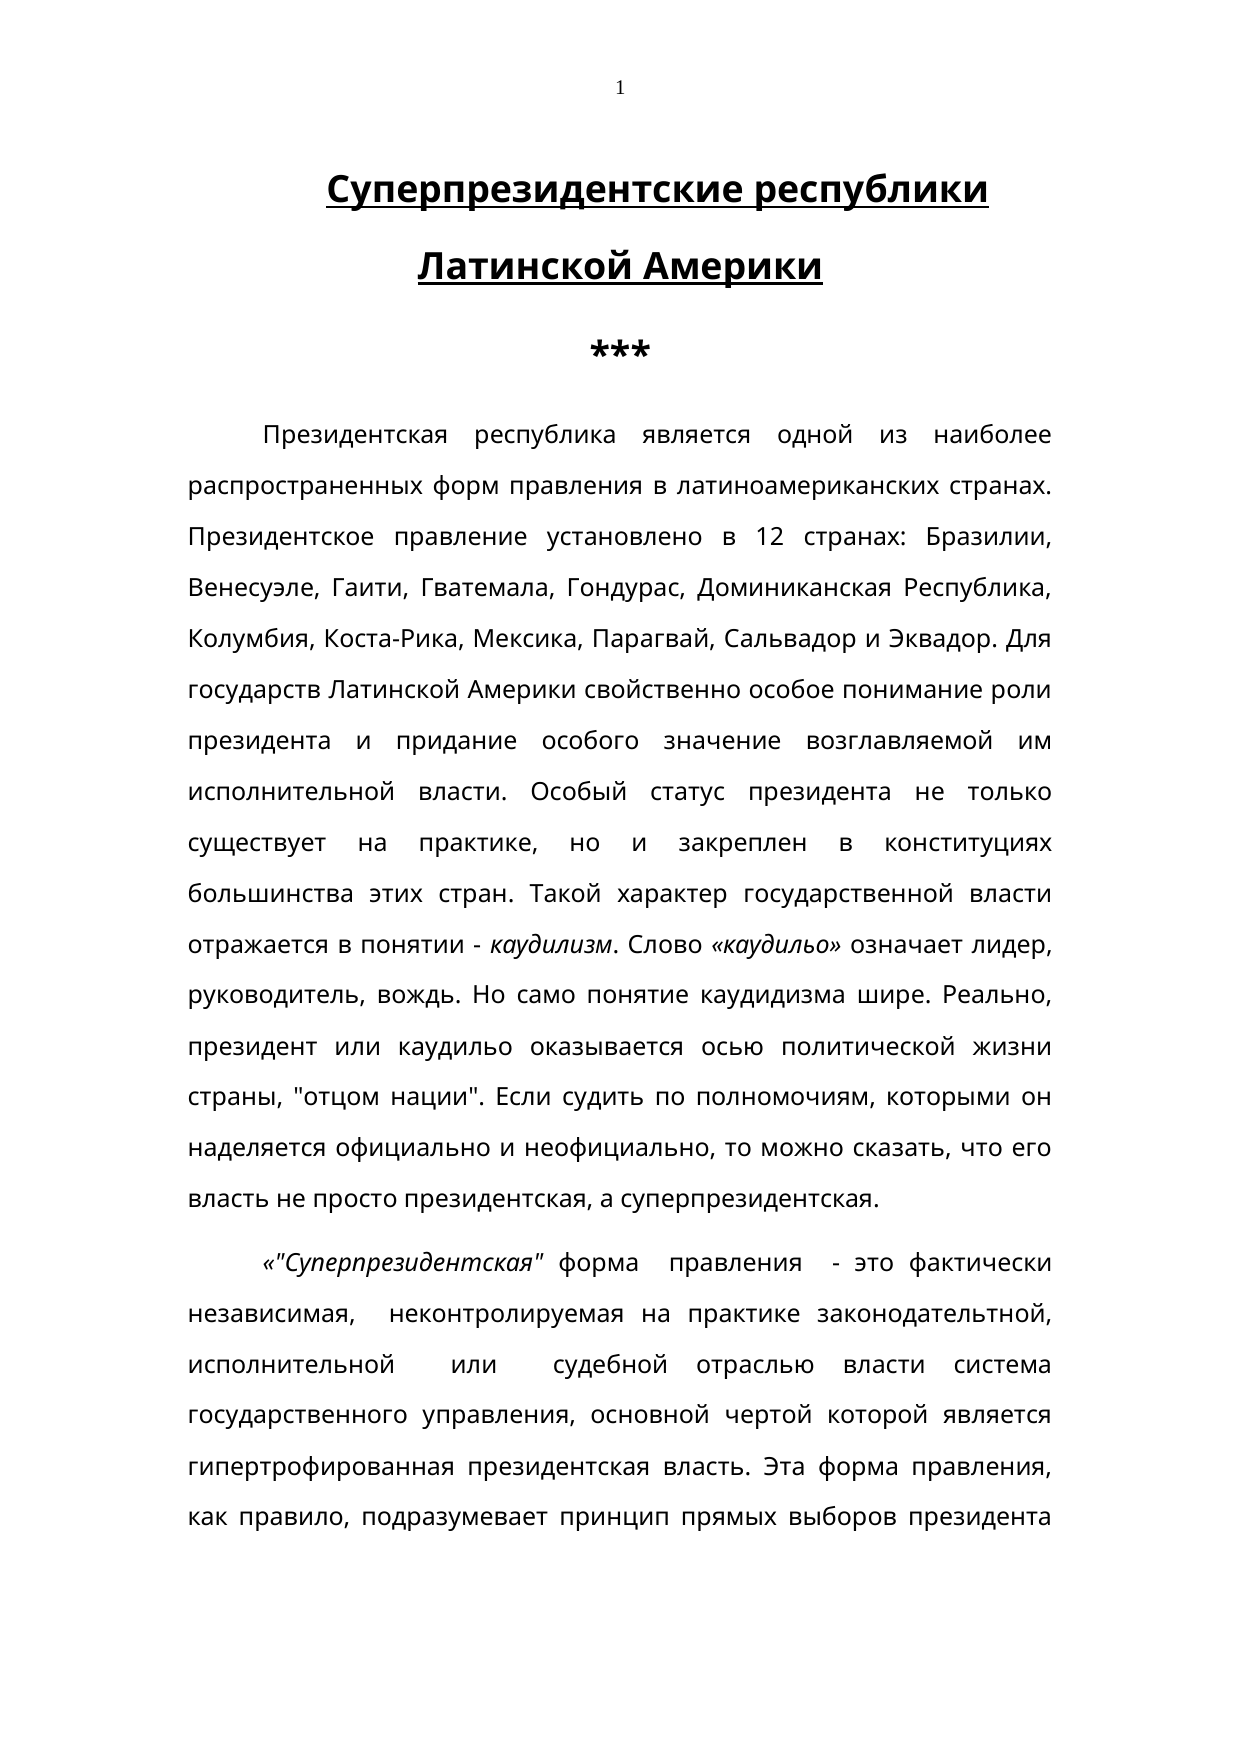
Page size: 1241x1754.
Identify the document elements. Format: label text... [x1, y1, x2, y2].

text *** [187, 328, 1053, 379]
text Президентская республика является одной из наиболее распространенных форм правления в латиноамериканских странах. Президентское правление установлено в 12 странах: Бразилии, Венесуэле, Гаити, Гватемала, Гондурас, Доминиканская Республика, Колумбия, Коста-Рика, Мексика, Парагвай, Сальвадор и Эквадор. Для государств Латинской Америки свойственно особое понимание роли президента и придание особого значение возглавляемой им исполнительной власти. Особый статус президента не только существует на практике, но и закреплен в конституциях большинства этих стран. Такой характер государственной власти отражается в понятии - каудилизм. Слово «каудильо» означает лидер, руководитель, вождь. Но само понятие каудидизма шире. Реально, президент или каудильо оказывается осью политической жизни страны, "отцом нации". Если судить по полномочиям, которыми он наделяется официально и неофициально, то можно сказать, что его власть не просто президентская, а суперпрезидентская. [187, 417, 1053, 1215]
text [187, 1245, 1053, 1533]
text Суперпрезидентские республики Латинской Америки [187, 162, 1053, 290]
